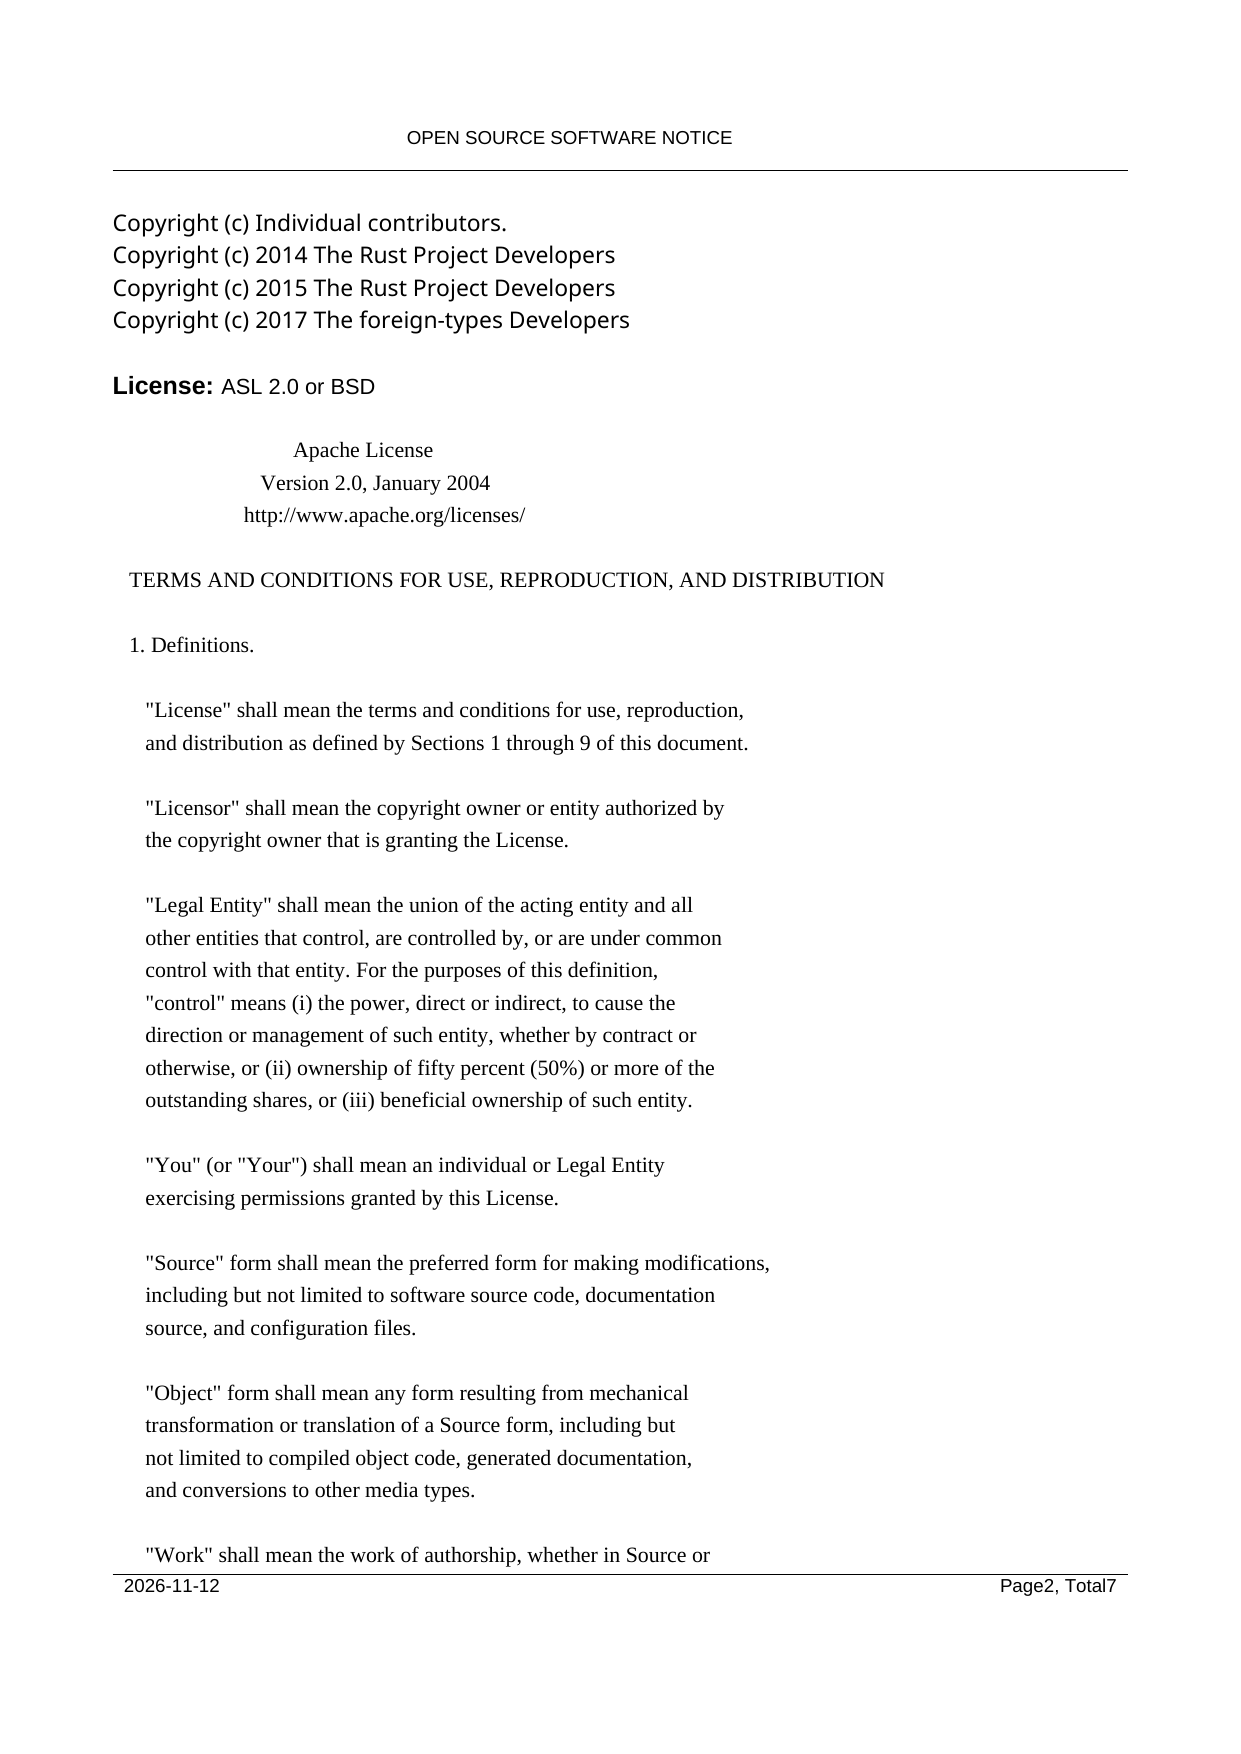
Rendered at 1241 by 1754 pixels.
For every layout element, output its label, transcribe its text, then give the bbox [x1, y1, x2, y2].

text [112, 401, 1128, 1571]
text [112, 206, 1128, 369]
text License: ASL 2.0 or BSD [112, 369, 1128, 401]
